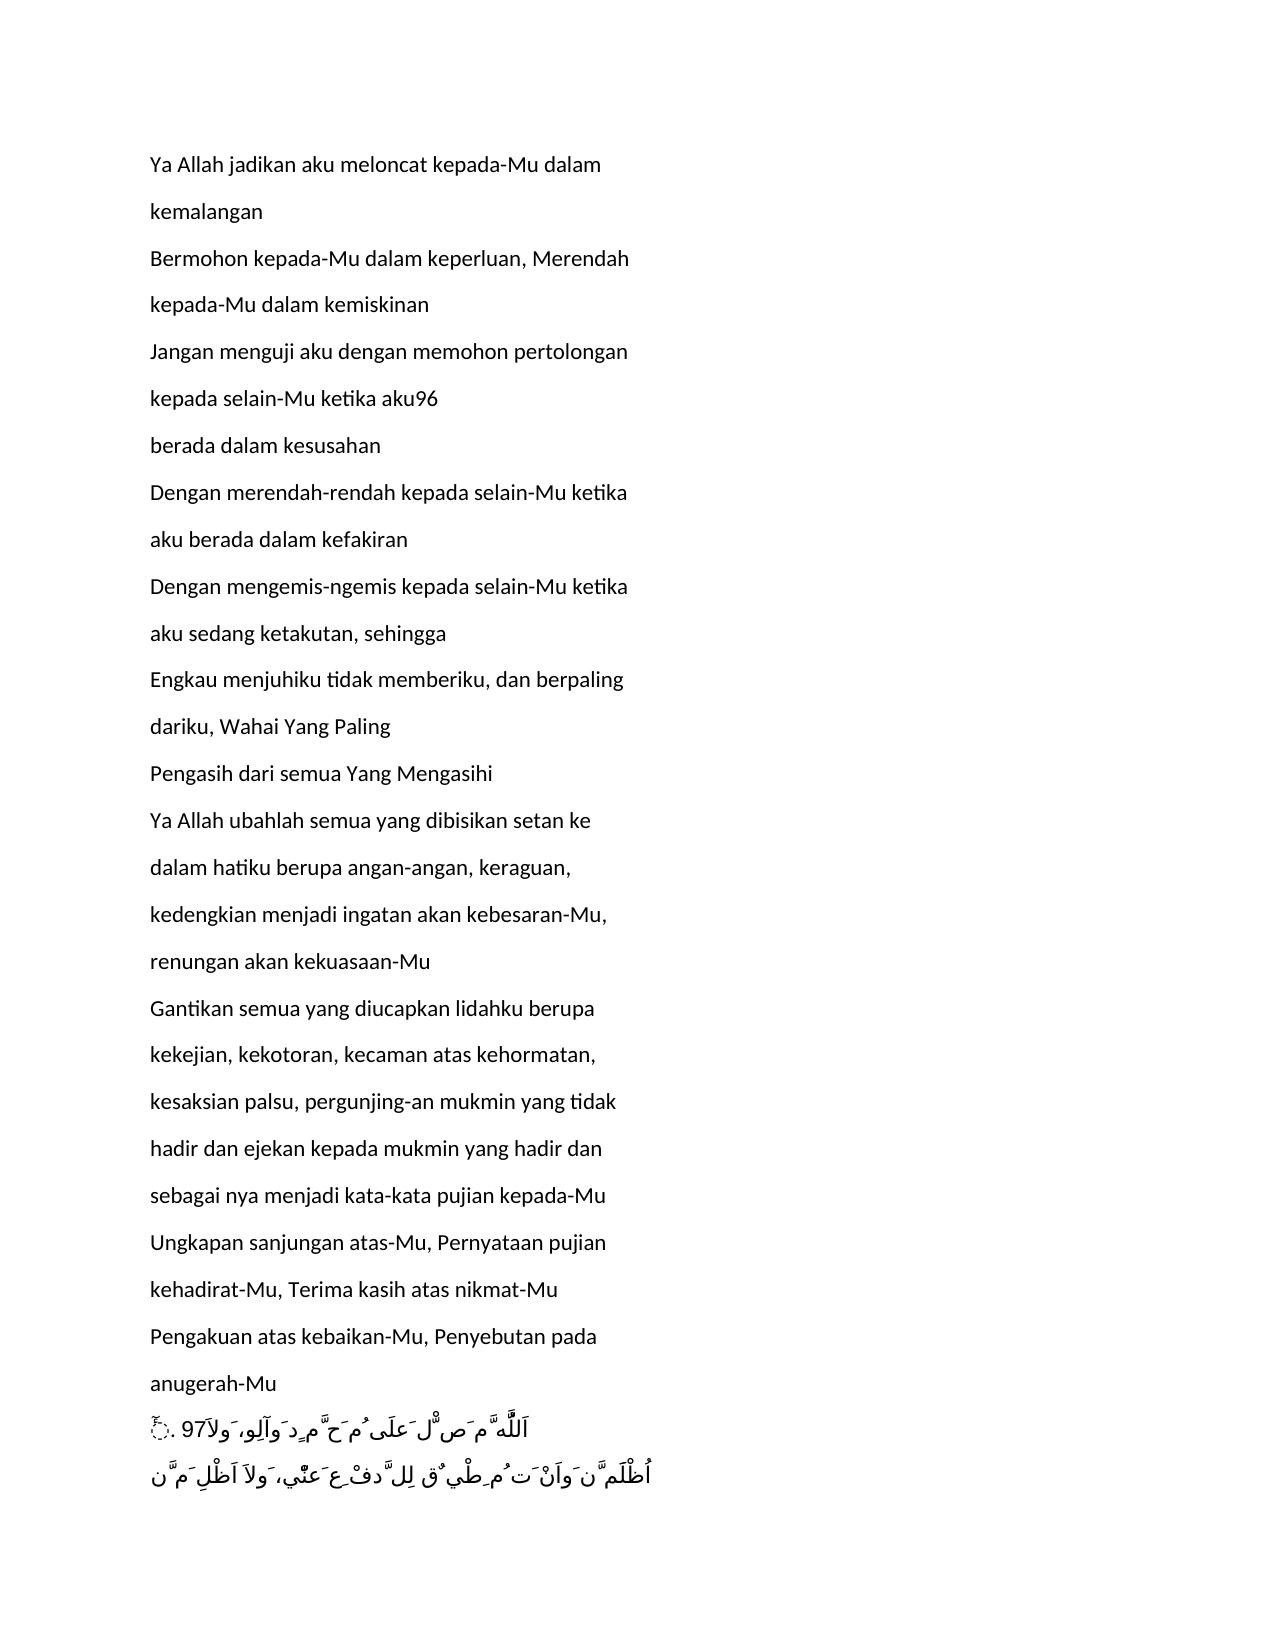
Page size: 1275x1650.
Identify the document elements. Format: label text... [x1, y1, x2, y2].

text Bermohon kepada-Mu dalam keperluan, Merendah [150, 244, 1125, 272]
text ٔٓ. اَللَُّه َّم َص ّْل َعلَى ُم َح َّم ٍد َوآلِو، َولاَ97 [150, 1416, 1125, 1444]
text Gantikan semua yang diucapkan lidahku berupa [150, 994, 1125, 1022]
text اُظْلََم َّن َواَنْ َت ُم ِطْي ٌق لِل َّدفْ ِع َعنّْي، َولاَ اَظْلِ َم َّن [150, 1462, 1125, 1489]
text sebagai nya menjadi kata-kata pujian kepada-Mu [150, 1181, 1125, 1209]
text kekejian, kekotoran, kecaman atas kehormatan, [150, 1041, 1125, 1069]
text Ya Allah ubahlah semua yang dibisikan setan ke [150, 806, 1125, 834]
text aku berada dalam kefakiran [150, 525, 1125, 553]
text Dengan merendah-rendah kepada selain-Mu ketika [150, 478, 1125, 506]
text berada dalam kesusahan [150, 431, 1125, 459]
text dalam hatiku berupa angan-angan, keraguan, [150, 853, 1125, 881]
text Pengasih dari semua Yang Mengasihi [150, 759, 1125, 787]
text Pengakuan atas kebaikan-Mu, Penyebutan pada [150, 1322, 1125, 1350]
text kedengkian menjadi ingatan akan kebesaran-Mu, [150, 900, 1125, 928]
text anugerah-Mu [150, 1369, 1125, 1397]
text hadir dan ejekan kepada mukmin yang hadir dan [150, 1134, 1125, 1162]
text kehadirat-Mu, Terima kasih atas nikmat-Mu [150, 1275, 1125, 1303]
text aku sedang ketakutan, sehingga [150, 619, 1125, 647]
text kepada selain-Mu ketika aku96 [150, 384, 1125, 412]
text Ungkapan sanjungan atas-Mu, Pernyataan pujian [150, 1228, 1125, 1256]
text Jangan menguji aku dengan memohon pertolongan [150, 337, 1125, 366]
text kemalangan [150, 197, 1125, 225]
text Engkau menjuhiku tidak memberiku, dan berpaling [150, 666, 1125, 694]
text Ya Allah jadikan aku meloncat kepada-Mu dalam [150, 150, 1125, 178]
text kesaksian palsu, pergunjing-an mukmin yang tidak [150, 1087, 1125, 1116]
text dariku, Wahai Yang Paling [150, 712, 1125, 741]
text kepada-Mu dalam kemiskinan [150, 291, 1125, 319]
text renungan akan kekuasaan-Mu [150, 947, 1125, 975]
text Dengan mengemis-ngemis kepada selain-Mu ketika [150, 572, 1125, 600]
